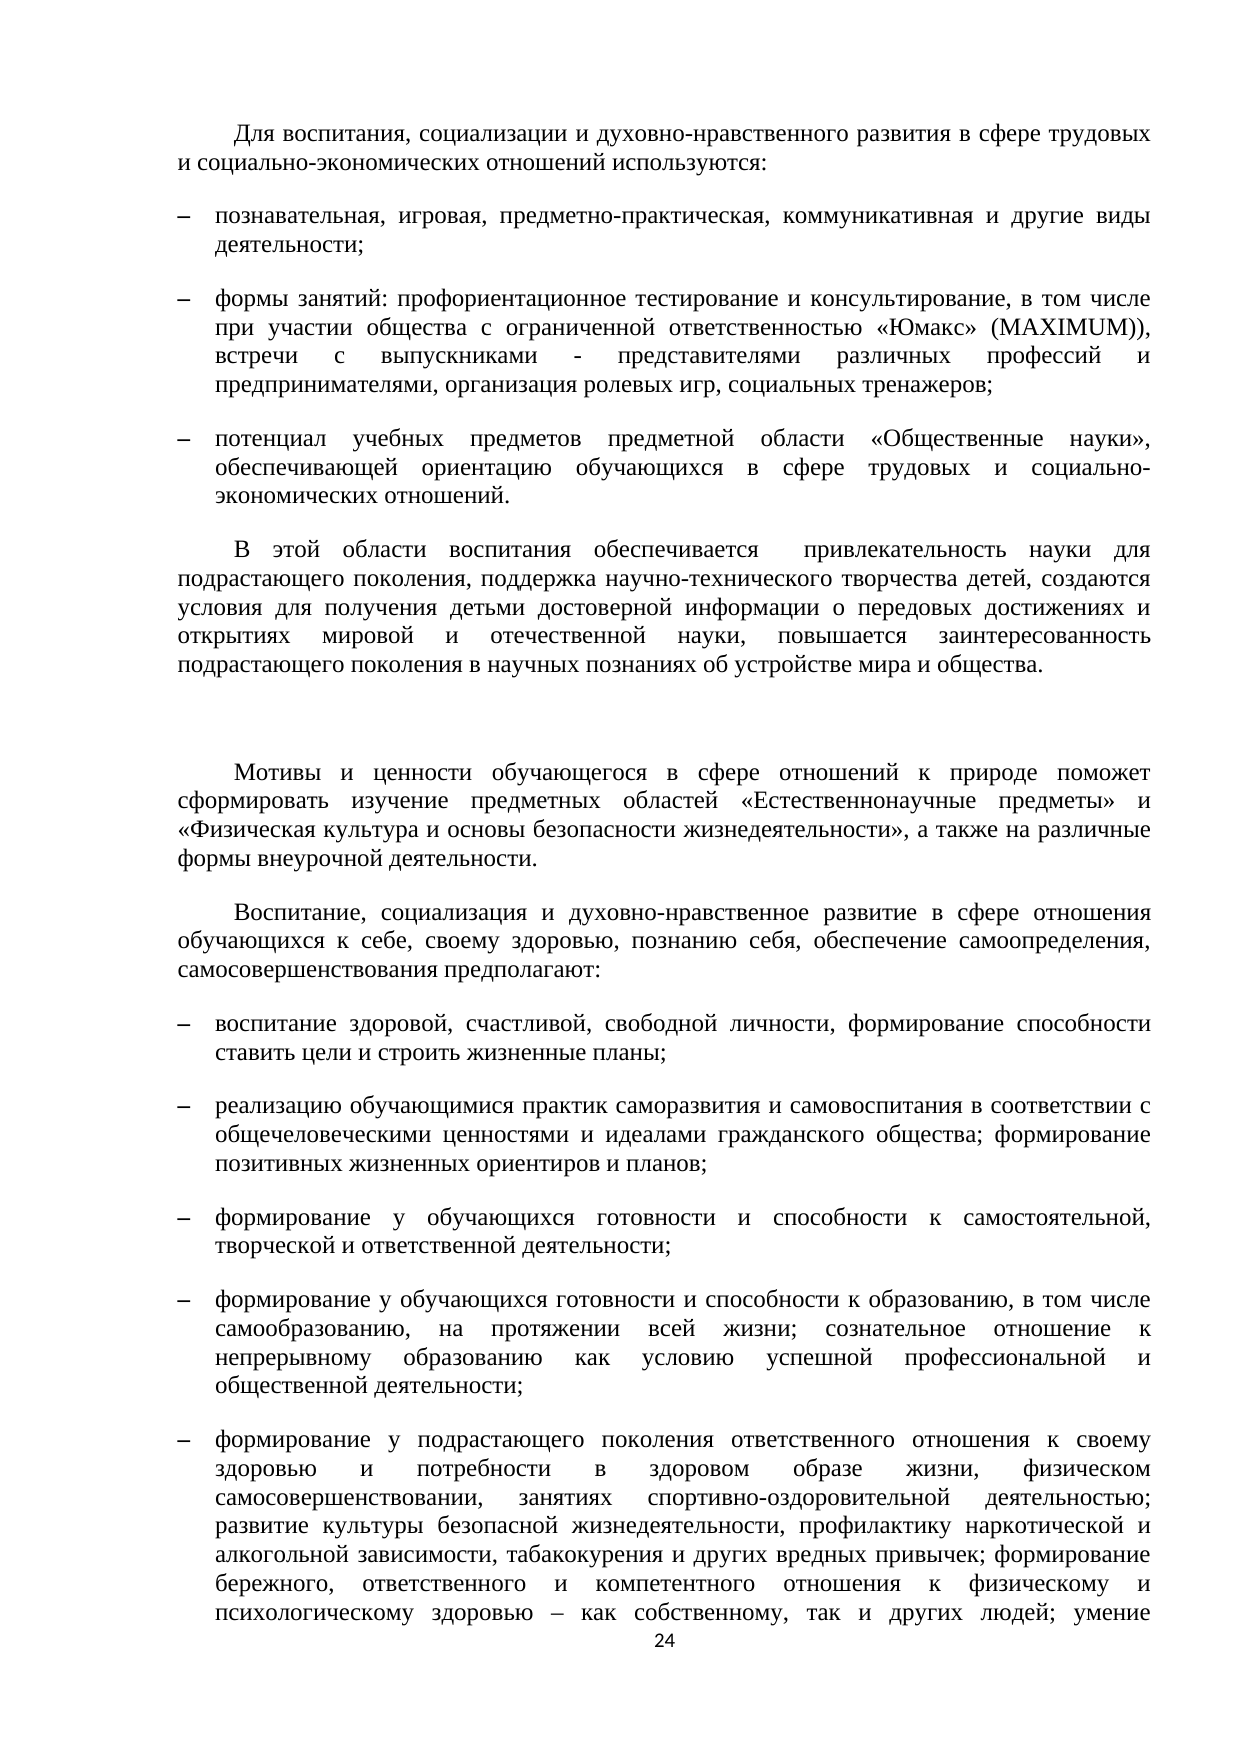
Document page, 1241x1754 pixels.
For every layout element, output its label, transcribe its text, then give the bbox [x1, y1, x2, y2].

list формирование у обучающихся готовности и способности к самостоятельной, творческой и ответственной деятельности; [177, 1202, 1152, 1259]
list формирование у обучающихся готовности и способности к образованию, в том числе самообразованию, на протяжении всей жизни; сознательное отношение к непрерывному образованию как условию успешной профессиональной и общественной деятельности; [177, 1284, 1152, 1399]
list воспитание здоровой, счастливой, свободной личности, формирование способности ставить цели и строить жизненные планы; [177, 1008, 1152, 1066]
list реализацию обучающимися практик саморазвития и самовоспитания в соответствии с общечеловеческими ценностями и идеалами гражданского общества; формирование позитивных жизненных ориентиров и планов; [177, 1091, 1152, 1177]
text В этой области воспитания обеспечивается привлекательность науки для подрастающего поколения, поддержка научно-технического творчества детей, создаются условия для получения детьми достоверной информации о передовых достижениях и открытиях мировой и отечественной науки, повышается заинтересованность подрастающего поколения в научных познаниях об устройстве мира и общества. [177, 534, 1152, 678]
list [177, 1424, 1152, 1626]
text Воспитание, социализация и духовно-нравственное развитие в сфере отношения обучающихся к себе, своему здоровью, познанию себя, обеспечение самоопределения, самосовершенствования предполагают: [177, 897, 1152, 983]
text Для воспитания, социализации и духовно-нравственного развития в сфере трудовых и социально-экономических отношений используются: [177, 118, 1152, 176]
list познавательная, игровая, предметно-практическая, коммуникативная и другие виды деятельности; [177, 201, 1152, 258]
list потенциал учебных предметов предметной области «Общественные науки», обеспечивающей ориентацию обучающихся в сфере трудовых и социально-экономических отношений. [177, 423, 1152, 509]
text Мотивы и ценности обучающегося в сфере отношений к природе поможет сформировать изучение предметных областей «Естественнонаучные предметы» и «Физическая культура и основы безопасности жизнедеятельности», а также на различные формы внеурочной деятельности. [177, 757, 1152, 872]
list формы занятий: профориентационное тестирование и консультирование, в том числе при участии общества с ограниченной ответственностью «Юмакс» (MAXIMUM)), встречи с выпускниками - представителями различных профессий и предпринимателями, организация ролевых игр, социальных тренажеров; [177, 283, 1152, 398]
